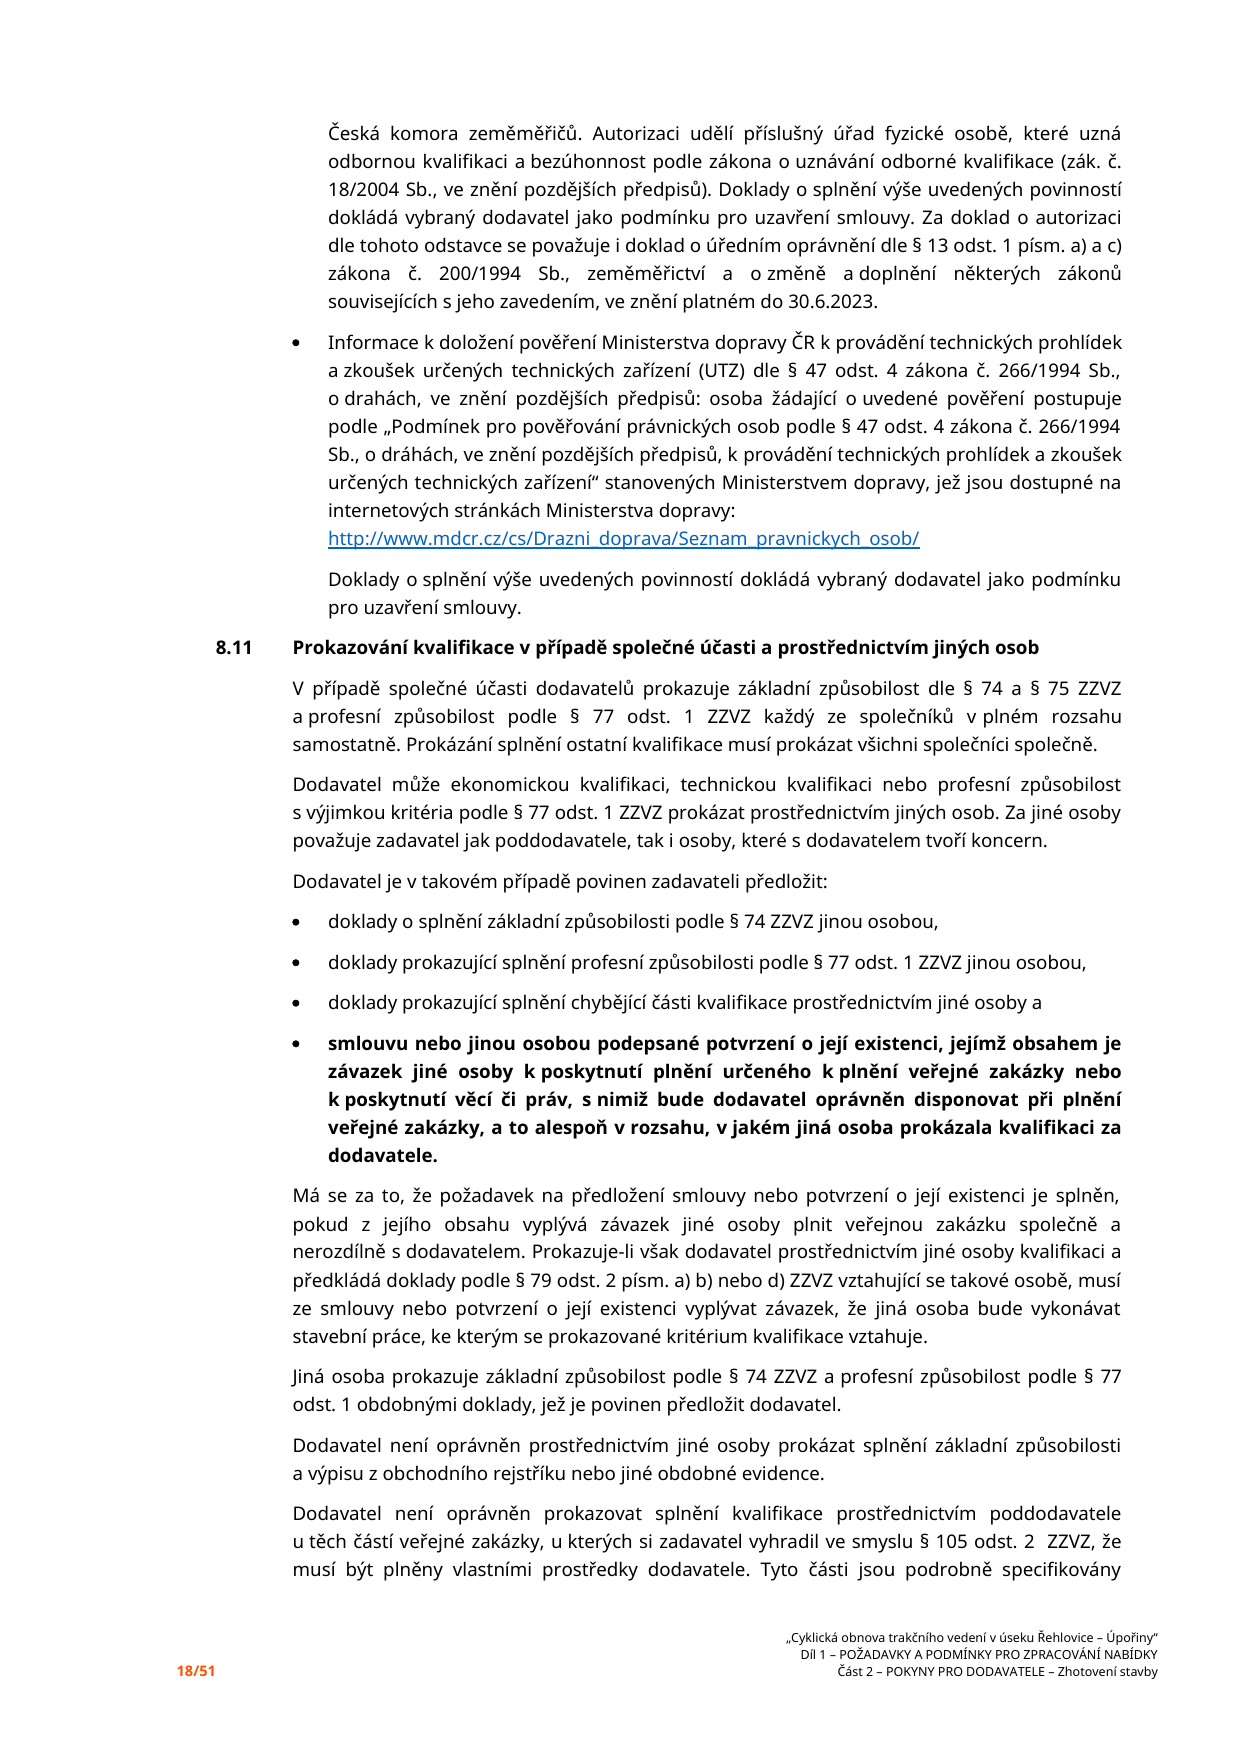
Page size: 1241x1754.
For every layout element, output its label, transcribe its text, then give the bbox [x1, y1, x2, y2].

text doklady prokazující splnění chybějící části kvalifikace prostřednictvím jiné osoby a [292, 990, 1122, 1015]
text Dodavatel není oprávněn prostřednictvím jiné osoby prokázat splnění základní způsobilosti a výpisu z obchodního rejstříku nebo jiné obdobné evidence. [292, 1432, 1122, 1486]
text V případě společné účasti dodavatelů prokazuje základní způsobilost dle § 74 a § 75 ZZVZ a profesní způsobilost podle § 77 odst. 1 ZZVZ každý ze společníků v plném rozsahu samostatně. Prokázání splnění ostatní kvalifikace musí prokázat všichni společníci společně. [292, 675, 1122, 757]
text doklady prokazující splnění profesní způsobilosti podle § 77 odst. 1 ZZVZ jinou osobou, [292, 949, 1122, 975]
text Prokazování kvalifikace v případě společné účasti a prostřednictvím jiných osob [216, 634, 1122, 660]
text doklady o splnění základní způsobilosti podle § 74 ZZVZ jinou osobou, [292, 909, 1122, 934]
text http://www.mdcr.cz/cs/Drazni_doprava/Seznam_pravnickych_osob/ [328, 525, 1122, 551]
text Informace k doložení pověření Ministerstva dopravy ČR k provádění technických prohlídek a zkoušek určených technických zařízení (UTZ) dle § 47 odst. 4 zákona č. 266/1994 Sb., o drahách, ve znění pozdějších předpisů: osoba žádající o uvedené pověření postupuje podle „Podmínek pro pověřování právnických osob podle § 47 odst. 4 zákona č. 266/1994 Sb., o dráhách, ve znění pozdějších předpisů, k provádění technických prohlídek a zkoušek určených technických zařízení“ stanovených Ministerstvem dopravy, jež jsou dostupné na internetových stránkách Ministerstva dopravy: [292, 329, 1122, 523]
text Doklady o splnění výše uvedených povinností dokládá vybraný dodavatel jako podmínku pro uzavření smlouvy. [328, 566, 1122, 619]
text Dodavatel může ekonomickou kvalifikaci, technickou kvalifikaci nebo profesní způsobilost s výjimkou kritéria podle § 77 odst. 1 ZZVZ prokázat prostřednictvím jiných osob. Za jiné osoby považuje zadavatel jak poddodavatele, tak i osoby, které s dodavatelem tvoří koncern. [292, 772, 1122, 853]
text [292, 121, 1122, 314]
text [292, 1501, 1122, 1582]
text Dodavatel je v takovém případě povinen zadavateli předložit: [292, 868, 1122, 894]
text smlouvu nebo jinou osobou podepsané potvrzení o její existenci, jejímž obsahem je závazek jiné osoby k poskytnutí plnění určeného k plnění veřejné zakázky nebo k poskytnutí věcí či práv, s nimiž bude dodavatel oprávněn disponovat při plnění veřejné zakázky, a to alespoň v rozsahu, v jakém jiná osoba prokázala kvalifikaci za dodavatele. [292, 1030, 1122, 1168]
text Má se za to, že požadavek na předložení smlouvy nebo potvrzení o její existenci je splněn, pokud z jejího obsahu vyplývá závazek jiné osoby plnit veřejnou zakázku společně a nerozdílně s dodavatelem. Prokazuje-li však dodavatel prostřednictvím jiné osoby kvalifikaci a předkládá doklady podle § 79 odst. 2 písm. a) b) nebo d) ZZVZ vztahující se takové osobě, musí ze smlouvy nebo potvrzení o její existenci vyplývat závazek, že jiná osoba bude vykonávat stavební práce, ke kterým se prokazované kritérium kvalifikace vztahuje. [292, 1183, 1122, 1348]
text Jiná osoba prokazuje základní způsobilost podle § 74 ZZVZ a profesní způsobilost podle § 77 odst. 1 obdobnými doklady, jež je povinen předložit dodavatel. [292, 1363, 1122, 1417]
